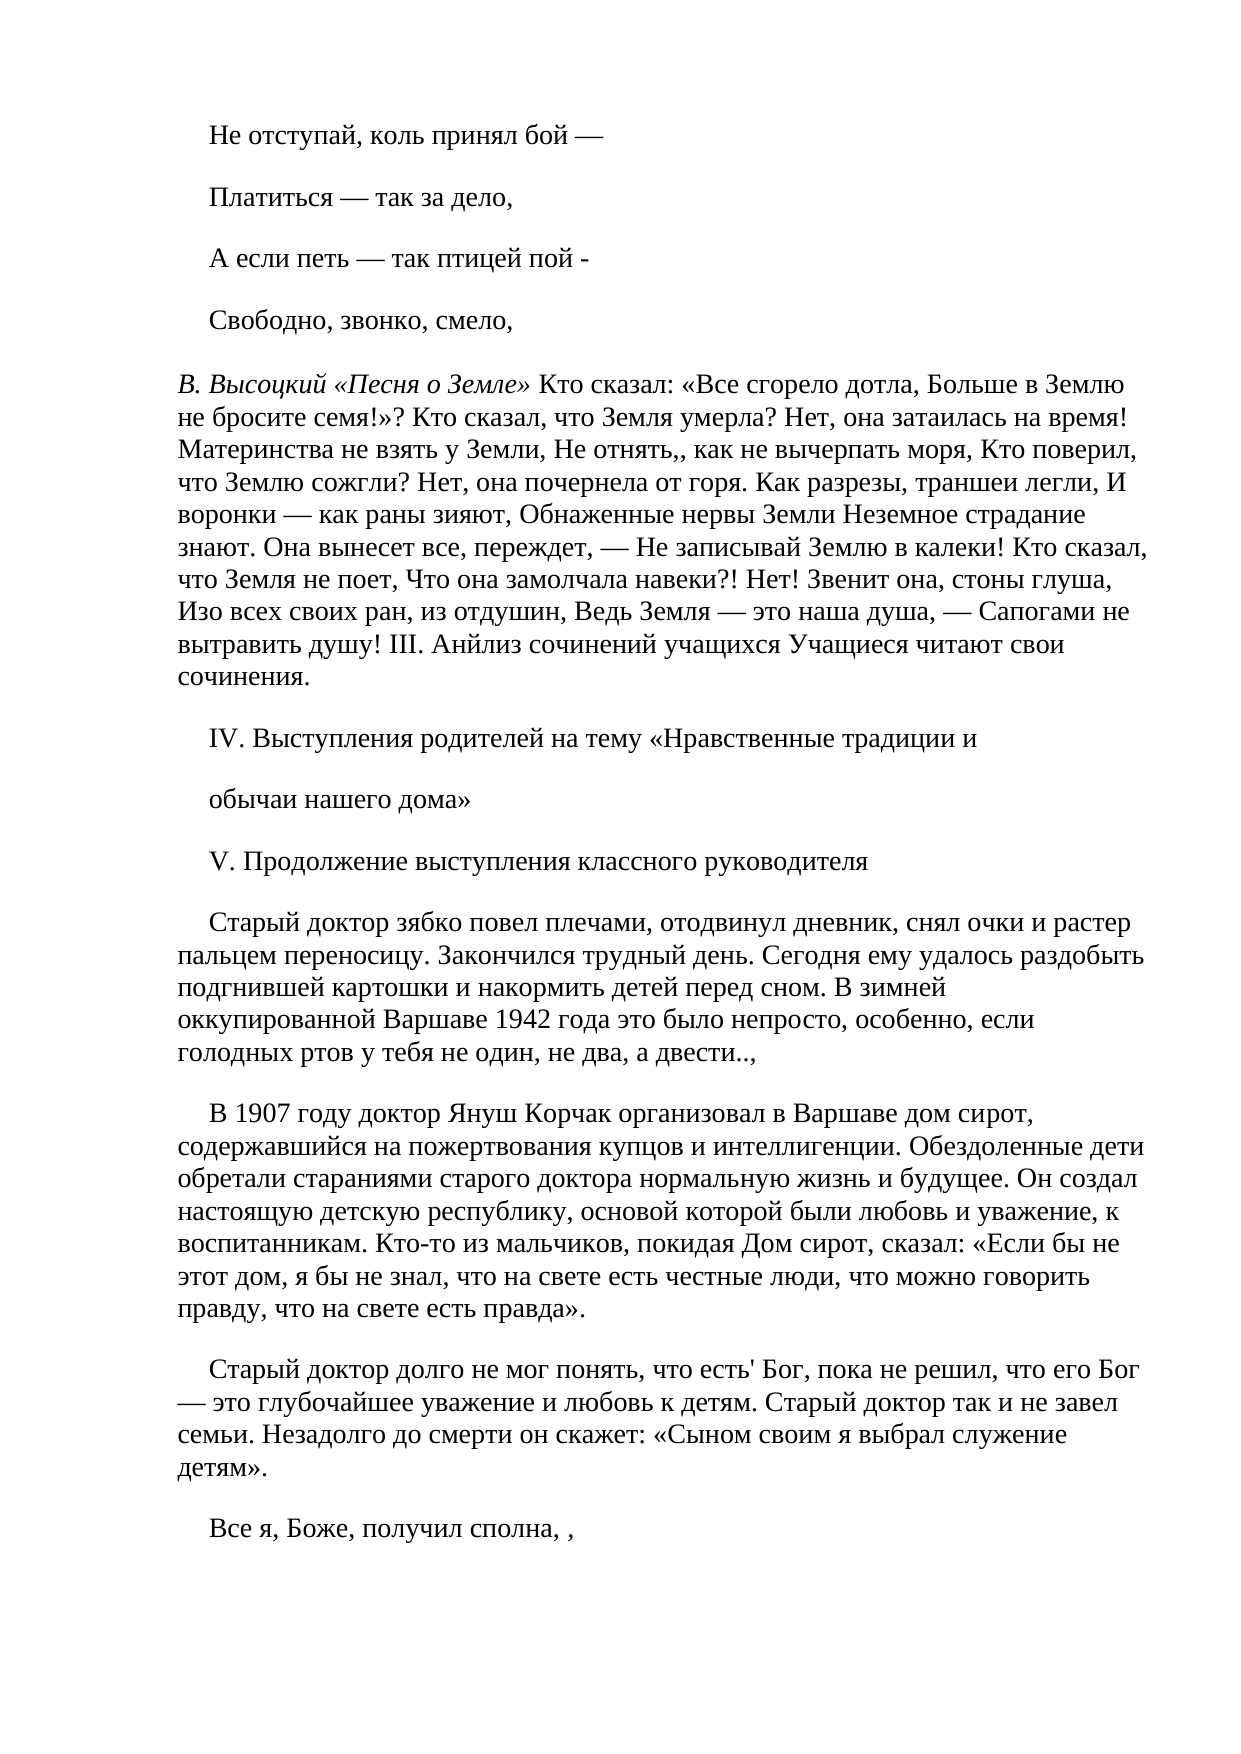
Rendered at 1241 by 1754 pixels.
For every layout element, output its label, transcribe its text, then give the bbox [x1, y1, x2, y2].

text Старый доктор зябко повел плечами, отодвинул дневник, снял очки и растер пальцем переносицу. Закончился трудный день. Сегодня ему удалось раздобыть подгнившей картошки и накормить детей перед сном. В зимней оккупированной Варшаве 1942 года это было непросто, особенно, если голодных ртов у тебя не один, не два, а двести.., [177, 905, 1152, 1067]
text А если петь — так птицей пой - [177, 241, 1152, 274]
text обычаи нашего дома» [177, 782, 1152, 815]
text Платиться — так за дело, [177, 180, 1152, 212]
text V. Продолжение выступления классного руководителя [177, 844, 1152, 876]
text IV. Выступления родителей на тему «Нравственные традиции и [177, 721, 1152, 753]
text Свободно, звонко, смело, В. Высоцкий «Песня о Земле» Кто сказал: «Все сгорело дотла, Больше в Землю не бросите семя!»? Кто сказал, что Земля умерла? Нет, она затаилась на время! Материнства не взять у Земли, Не отнять,, как не вычерпать моря, Кто поверил, что Землю сожгли? Нет, она почернела от горя. Как разрезы, траншеи легли, И воронки — как раны зияют, Обнаженные нервы Земли Неземное страдание знают. Она вынесет все, переждет, — Не записывай Землю в калеки! Кто сказал, что Земля не поет, Что она замолчала навеки?! Нет! Звенит она, стоны глуша, Изо всех своих ран, из отдушин, Ведь Земля — это наша душа, — Сапогами не вытравить душу! III. Анйлиз сочинений учащихся Учащиеся читают свои сочинения. [177, 303, 1152, 692]
text Все я, Боже, получил сполна, , [177, 1511, 1152, 1544]
text Не отступай, коль принял бой — [177, 118, 1152, 151]
text В 1907 году доктор Януш Корчак организовал в Варшаве дом сирот, содержавшийся на пожертвования купцов и интеллигенции. Обездоленные дети обретали стараниями старого доктора нормальную жизнь и будущее. Он создал настоящую детскую республику, основой которой были любовь и уважение, к воспитанникам. Кто-то из мальчиков, покидая Дом сирот, сказал: «Если бы не этот дом, я бы не знал, что на свете есть честные люди, что можно говорить правду, что на свете есть правда». [177, 1097, 1152, 1323]
text Старый доктор долго не мог понять, что есть' Бог, пока не решил, что его Бог — это глубочайшее уважение и любовь к детям. Старый доктор так и не завел семьи. Незадолго до смерти он скажет: «Сыном своим я выбрал служение детям». [177, 1352, 1152, 1482]
